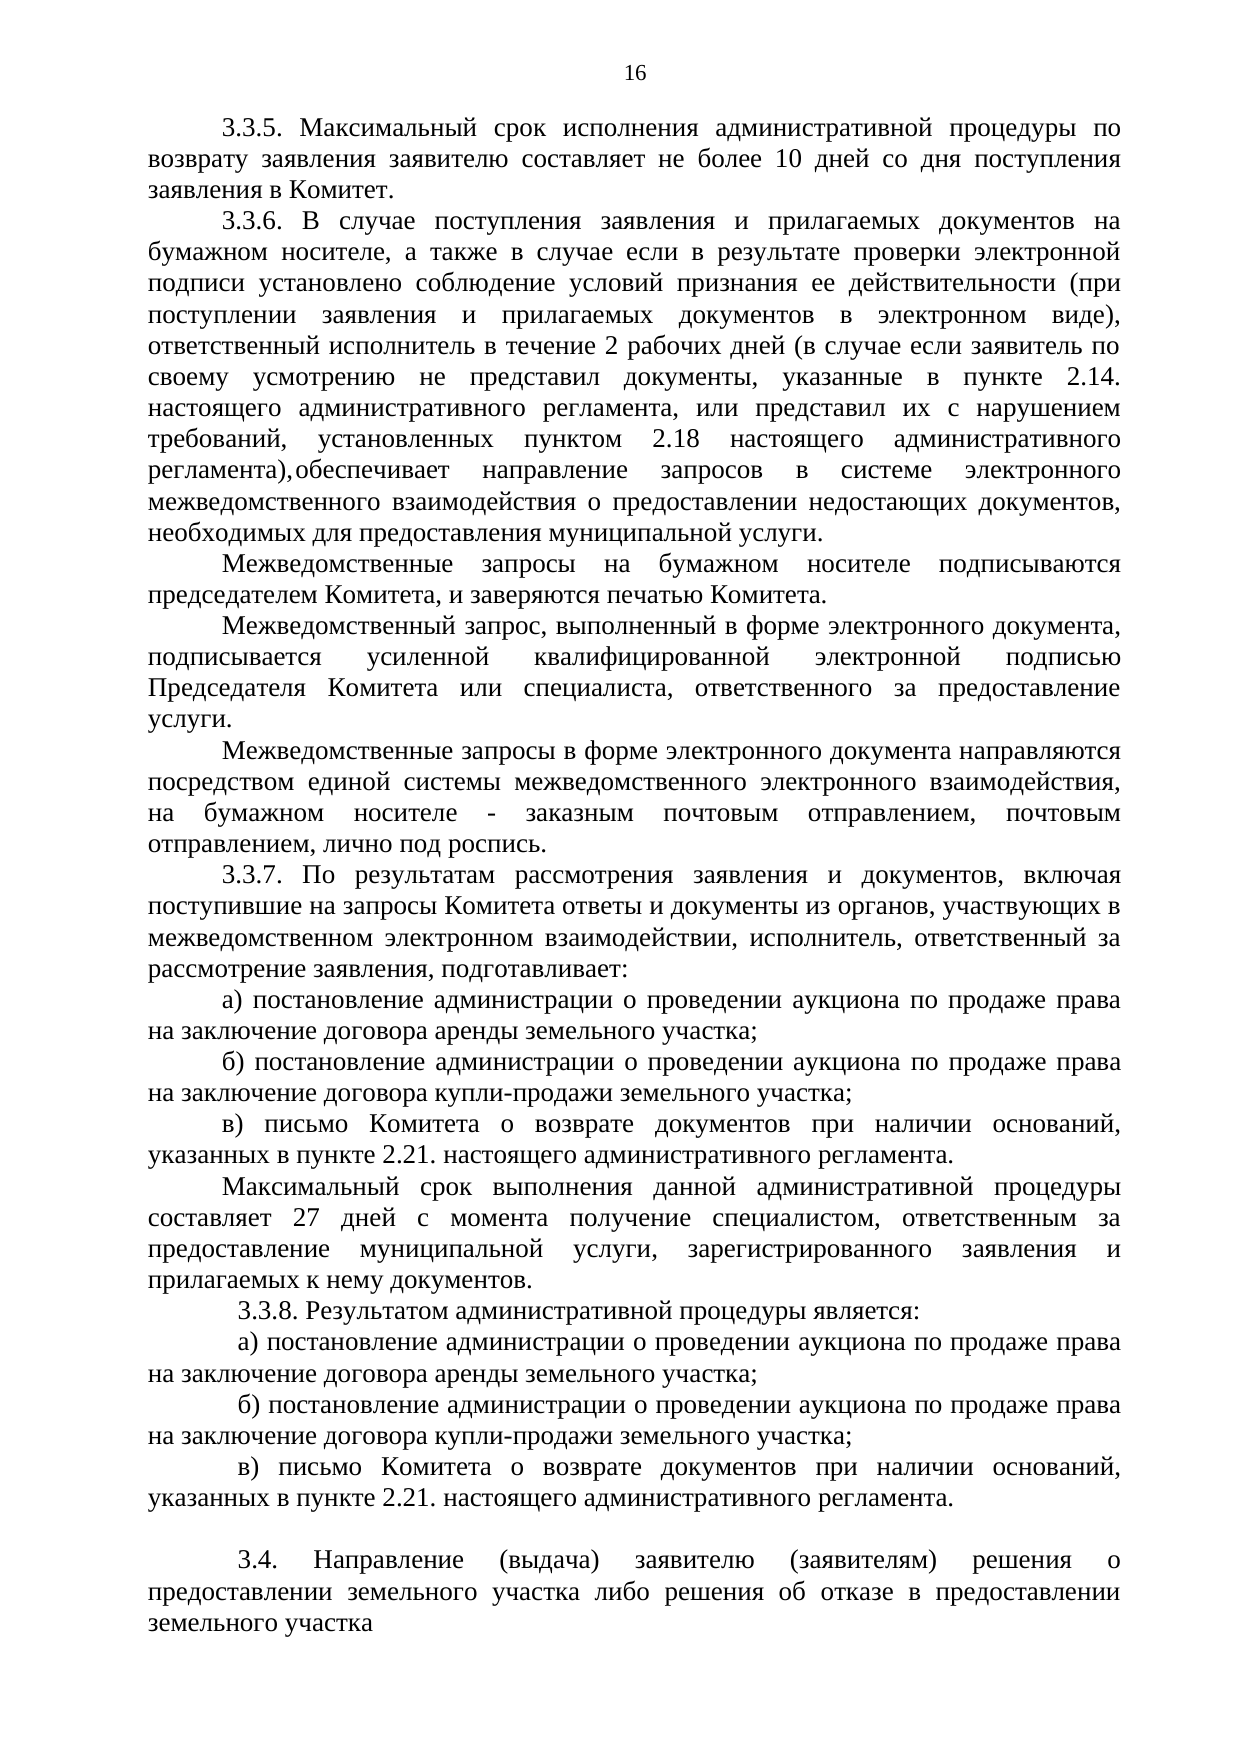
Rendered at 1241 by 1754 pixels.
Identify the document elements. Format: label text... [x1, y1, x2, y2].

text Межведомственный запрос, выполненный в форме электронного документа, подписывается усиленной квалифицированной электронной подписью Председателя Комитета или специалиста, ответственного за предоставление услуги. [148, 609, 1122, 734]
text а) постановление администрации о проведении аукциона по продаже права на заключение договора аренды земельного участка; [148, 1326, 1122, 1388]
text б) постановление администрации о проведении аукциона по продаже права на заключение договора купли-продажи земельного участка; [148, 1045, 1122, 1107]
text Максимальный срок выполнения данной административной процедуры составляет 27 дней с момента получение специалистом, ответственным за предоставление муниципальной услуги, зарегистрированного заявления и прилагаемых к нему документов. [148, 1170, 1122, 1294]
text а) постановление администрации о проведении аукциона по продаже права на заключение договора аренды земельного участка; [148, 983, 1122, 1045]
text 3.3.5. Максимальный срок исполнения административной процедуры по возврату заявления заявителю составляет не более 10 дней со дня поступления заявления в Комитет. [148, 111, 1122, 204]
text 3.3.6. В случае поступления заявления и прилагаемых документов на бумажном носителе, а также в случае если в результате проверки электронной подписи установлено соблюдение условий признания ее действительности (при поступлении заявления и прилагаемых документов в электронном виде), ответственный исполнитель в течение 2 рабочих дней (в случае если заявитель по своему усмотрению не представил документы, указанные в пункте 2.14. настоящего административного регламента, или представил их с нарушением требований, установленных пунктом 2.18 настоящего административного регламента), обеспечивает направление запросов в системе электронного межведомственного взаимодействия о предоставлении недостающих документов, необходимых для предоставления муниципальной услуги. [148, 204, 1122, 547]
text 3.4. Направление (выдача) заявителю (заявителям) решения о предоставлении земельного участка либо решения об отказе в предоставлении земельного участка [148, 1543, 1122, 1637]
text в) письмо Комитета о возврате документов при наличии оснований, указанных в пункте 2.21. настоящего административного регламента. [148, 1450, 1122, 1512]
text Межведомственные запросы в форме электронного документа направляются посредством единой системы межведомственного электронного взаимодействия, на бумажном носителе - заказным почтовым отправлением, почтовым отправлением, лично под роспись. [148, 734, 1122, 858]
text Межведомственные запросы на бумажном носителе подписываются председателем Комитета, и заверяются печатью Комитета. [148, 547, 1122, 609]
text б) постановление администрации о проведении аукциона по продаже права на заключение договора купли-продажи земельного участка; [148, 1388, 1122, 1450]
text в) письмо Комитета о возврате документов при наличии оснований, указанных в пункте 2.21. настоящего административного регламента. [148, 1107, 1122, 1170]
text 3.3.8. Результатом административной процедуры является: [148, 1294, 1122, 1326]
text 3.3.7. По результатам рассмотрения заявления и документов, включая поступившие на запросы Комитета ответы и документы из органов, участвующих в межведомственном электронном взаимодействии, исполнитель, ответственный за рассмотрение заявления, подготавливает: [148, 858, 1122, 983]
